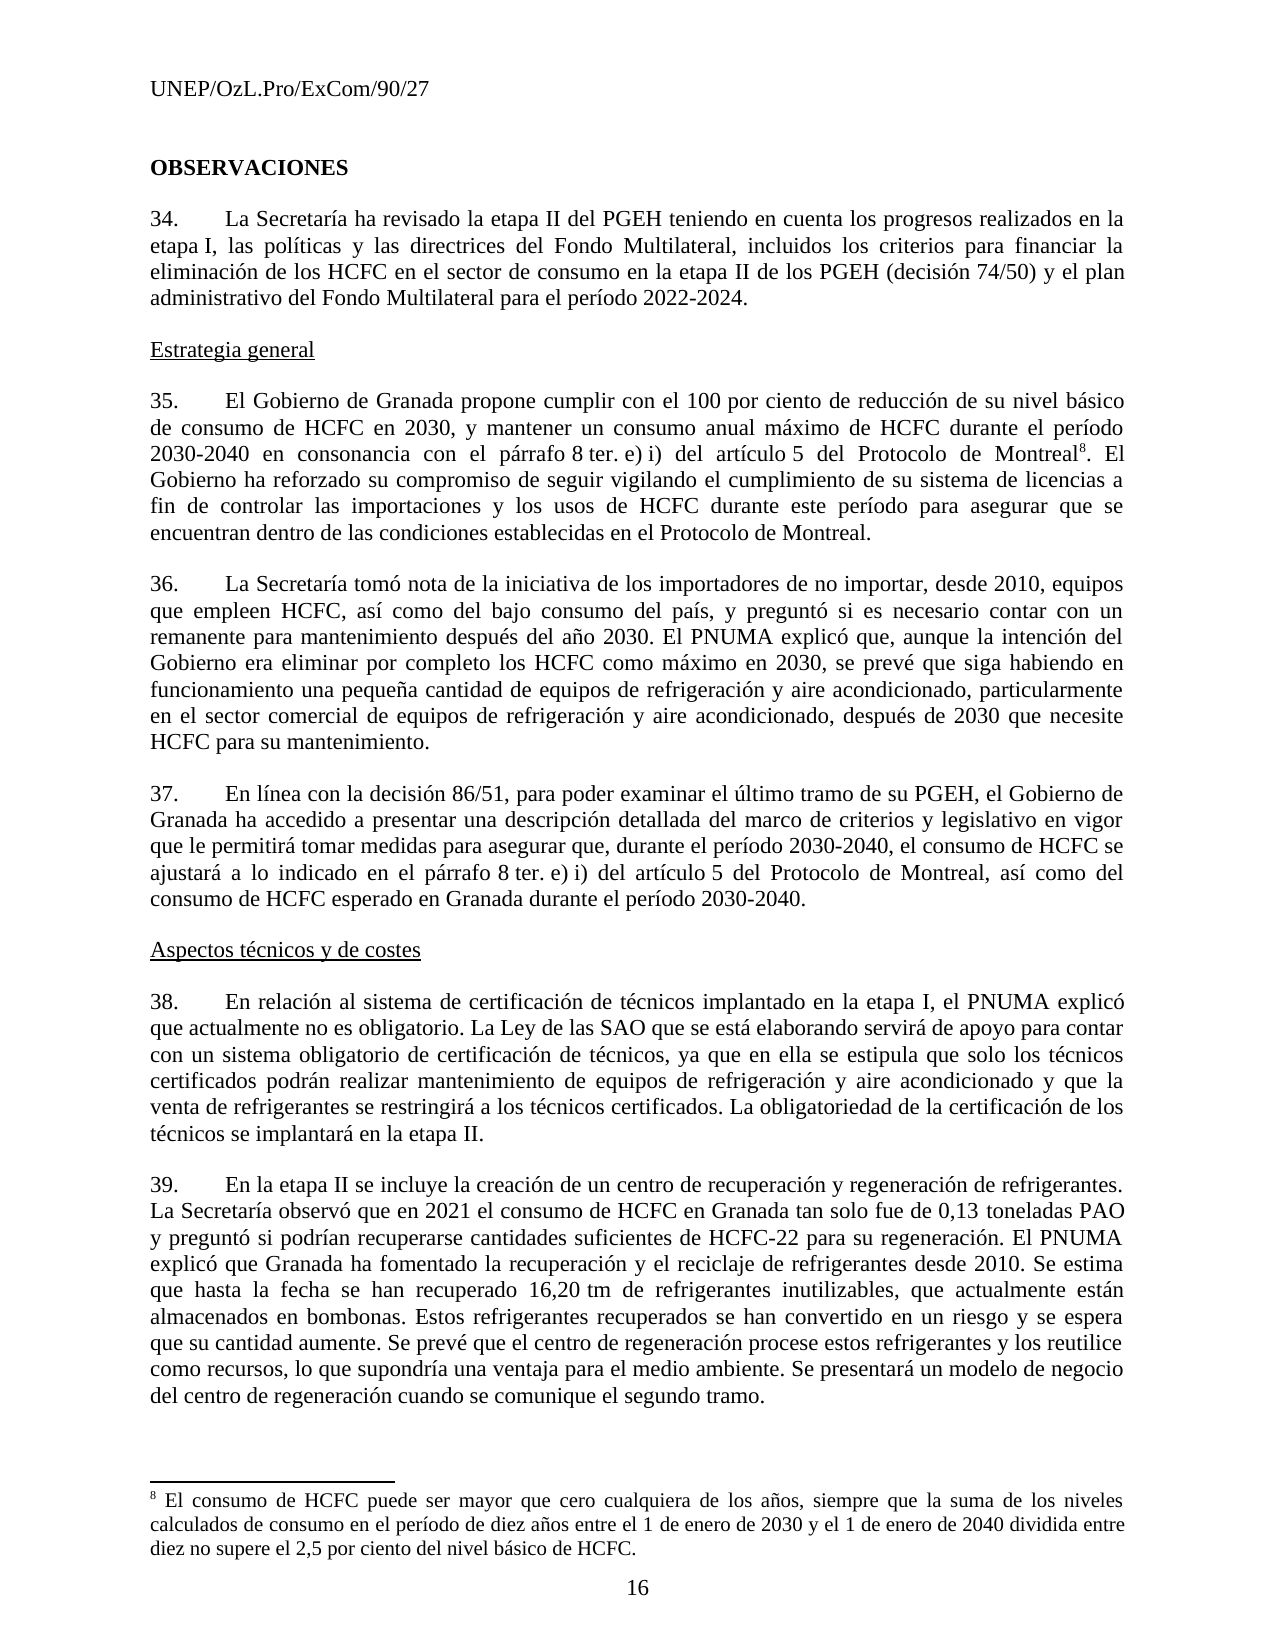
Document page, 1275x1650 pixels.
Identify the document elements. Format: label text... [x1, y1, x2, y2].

subtitle En la etapa II se incluye la creación de un centro de recuperación y regeneración de refrigerantes. La Secretaría observó que en 2021 el consumo de HCFC en Granada tan solo fue de 0,13 toneladas PAO y preguntó si podrían recuperarse cantidades suficientes de HCFC-22 para su regeneración. El PNUMA explicó que Granada ha fomentado la recuperación y el reciclaje de refrigerantes desde 2010. Se estima que hasta la fecha se han recuperado 16,20 tm de refrigerantes inutilizables, que actualmente están almacenados en bombonas. Estos refrigerantes recuperados se han convertido en un riesgo y se espera que su cantidad aumente. Se prevé que el centro de regeneración procese estos refrigerantes y los reutilice como recursos, lo que supondría una ventaja para el medio ambiente. Se presentará un modelo de negocio del centro de regeneración cuando se comunique el segundo tramo. [150, 1171, 1125, 1408]
subtitle En línea con la decisión 86/51, para poder examinar el último tramo de su PGEH, el Gobierno de Granada ha accedido a presentar una descripción detallada del marco de criterios y legislativo en vigor que le permitirá tomar medidas para asegurar que, durante el período 2030-2040, el consumo de HCFC se ajustará a lo indicado en el párrafo 8 ter. e) i) del artículo 5 del Protocolo de Montreal, así como del consumo de HCFC esperado en Granada durante el período 2030-2040. [150, 780, 1125, 912]
text OBSERVACIONES [150, 154, 1125, 180]
text Aspectos técnicos y de costes [150, 937, 1125, 963]
subtitle El Gobierno de Granada propone cumplir con el 100 por ciento de reducción de su nivel básico de consumo de HCFC en 2030, y mantener un consumo anual máximo de HCFC durante el período 2030-2040 en consonancia con el párrafo 8 ter. e) i) del artículo 5 del Protocolo de Montreal. El Gobierno ha reforzado su compromiso de seguir vigilando el cumplimiento de su sistema de licencias a fin de controlar las importaciones y los usos de HCFC durante este período para asegurar que se encuentran dentro de las condiciones establecidas en el Protocolo de Montreal. [150, 387, 1125, 545]
subtitle En relación al sistema de certificación de técnicos implantado en la etapa I, el PNUMA explicó que actualmente no es obligatorio. La Ley de las SAO que se está elaborando servirá de apoyo para contar con un sistema obligatorio de certificación de técnicos, ya que en ella se estipula que solo los técnicos certificados podrán realizar mantenimiento de equipos de refrigeración y aire acondicionado y que la venta de refrigerantes se restringirá a los técnicos certificados. La obligatoriedad de la certificación de los técnicos se implantará en la etapa II. [150, 988, 1125, 1146]
text Estrategia general [150, 336, 1125, 362]
subtitle La Secretaría tomó nota de la iniciativa de los importadores de no importar, desde 2010, equipos que empleen HCFC, así como del bajo consumo del país, y preguntó si es necesario contar con un remanente para mantenimiento después del año 2030. El PNUMA explicó que, aunque la intención del Gobierno era eliminar por completo los HCFC como máximo en 2030, se prevé que siga habiendo en funcionamiento una pequeña cantidad de equipos de refrigeración y aire acondicionado, particularmente en el sector comercial de equipos de refrigeración y aire acondicionado, después de 2030 que necesite HCFC para su mantenimiento. [150, 570, 1125, 755]
list La Secretaría ha revisado la etapa II del PGEH teniendo en cuenta los progresos realizados en la etapa I, las políticas y las directrices del Fondo Multilateral, incluidos los criterios para financiar la eliminación de los HCFC en el sector de consumo en la etapa II de los PGEH (decisión 74/50) y el plan administrativo del Fondo Multilateral para el período 2022-2024. [150, 205, 1125, 311]
